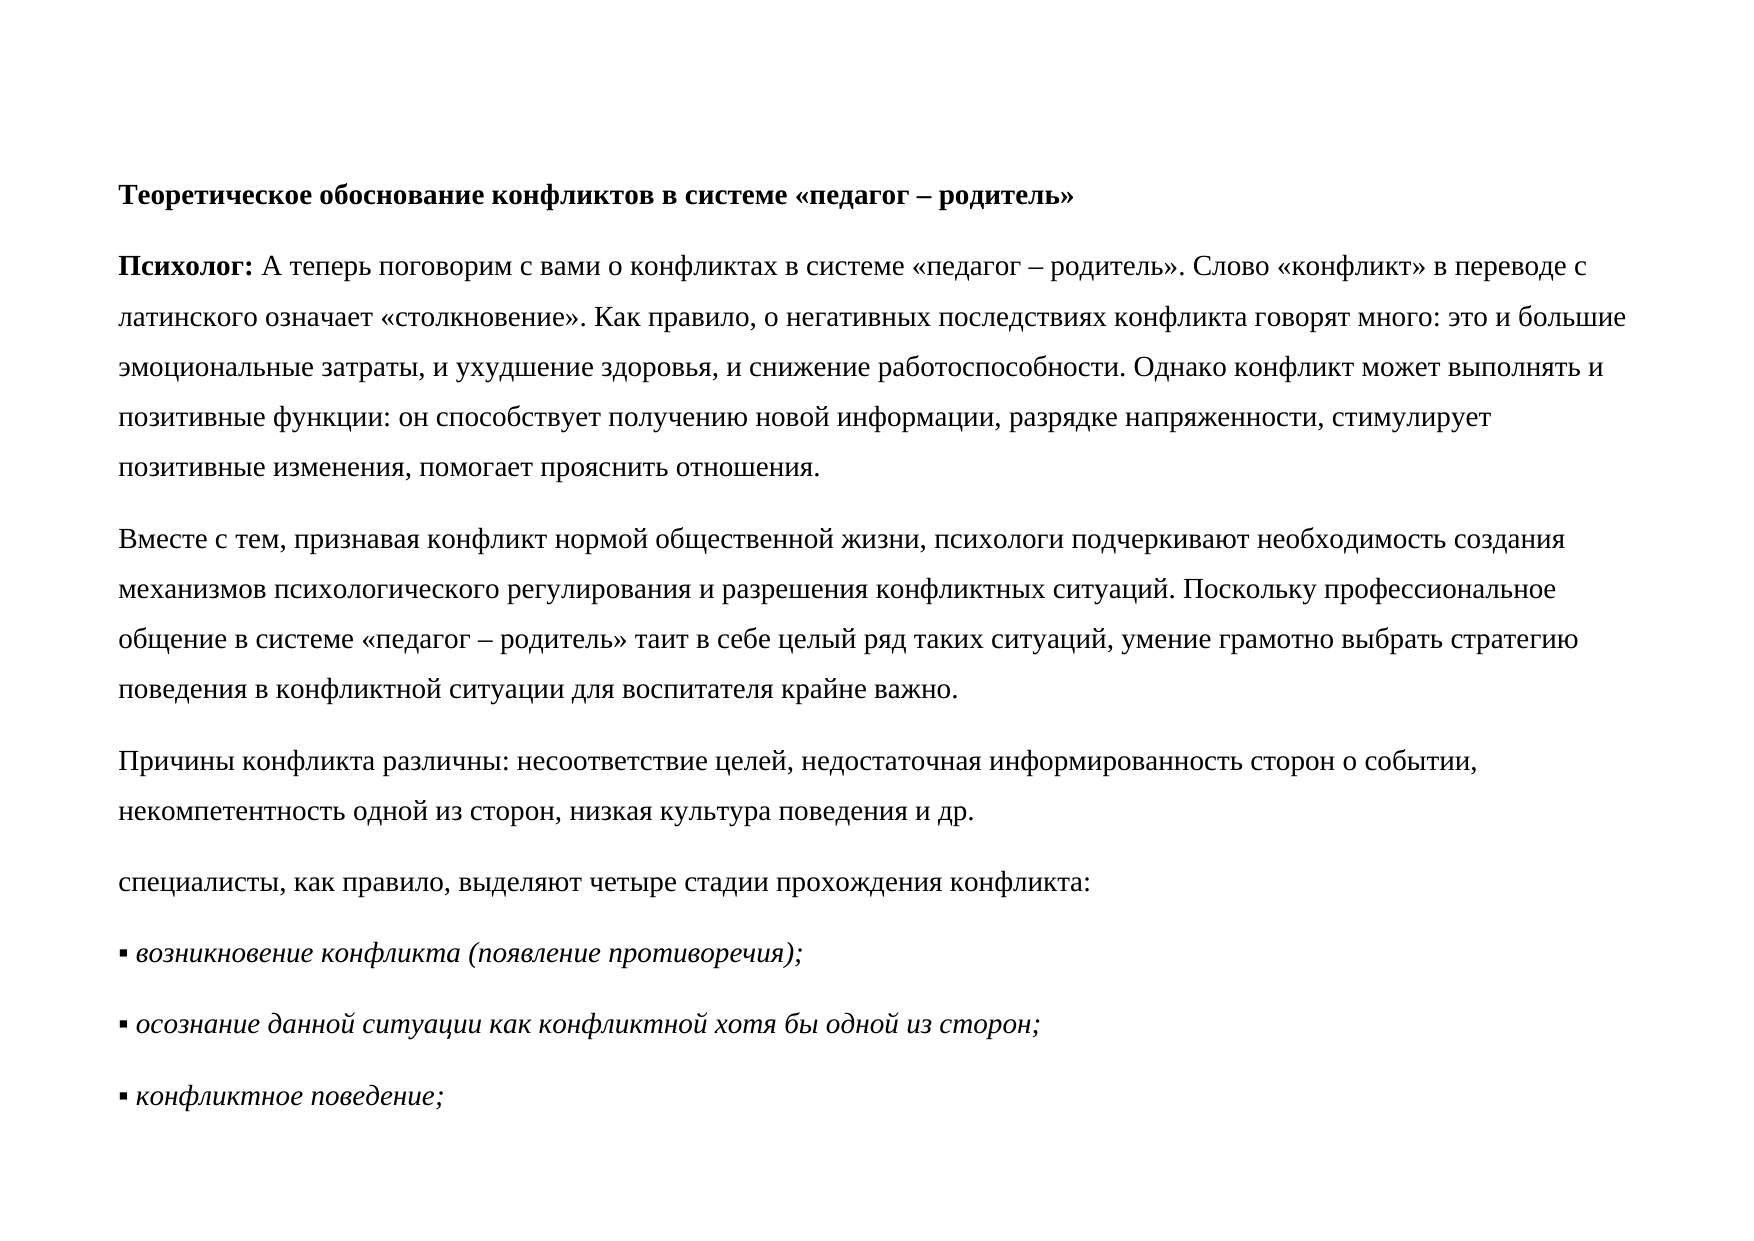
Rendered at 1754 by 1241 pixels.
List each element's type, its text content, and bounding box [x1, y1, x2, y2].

text Вместе с тем, признавая конфликт нормой общественной жизни, психологи подчеркивают необходимость создания механизмов психологического регулирования и разрешения конфликтных ситуаций. Поскольку профессиональное общение в системе «педагог – родитель» таит в себе целый ряд таких ситуаций, умение грамотно выбрать стратегию поведения в конфликтной ситуации для воспитателя крайне важно. [118, 521, 1636, 705]
text ▪ осознание данной ситуации как конфликтной хотя бы одной из сторон; [118, 1007, 1636, 1040]
text Причины конфликта различны: несоответствие целей, недостаточная информированность сторон о событии, некомпетентность одной из сторон, низкая культура поведения и др. [118, 743, 1636, 827]
text Психолог: А теперь поговорим с вами о конфликтах в системе «педагог – родитель». Слово «конфликт» в переводе с латинского означает «столкновение». Как правило, о негативных последствиях конфликта говорят много: это и большие эмоциональные затраты, и ухудшение здоровья, и снижение работоспособности. Однако конфликт может выполнять и позитивные функции: он способствует получению новой информации, разрядке напряженности, стимулирует позитивные изменения, помогает прояснить отношения. [118, 248, 1636, 483]
text специалисты, как правило, выделяют четыре стадии прохождения конфликта: [118, 864, 1636, 898]
text Теоретическое обоснование конфликтов в системе «педагог – родитель» [118, 177, 1636, 211]
text ▪ возникновение конфликта (появление противоречия); [118, 935, 1636, 969]
text ▪ конфликтное поведение; [118, 1078, 1636, 1111]
